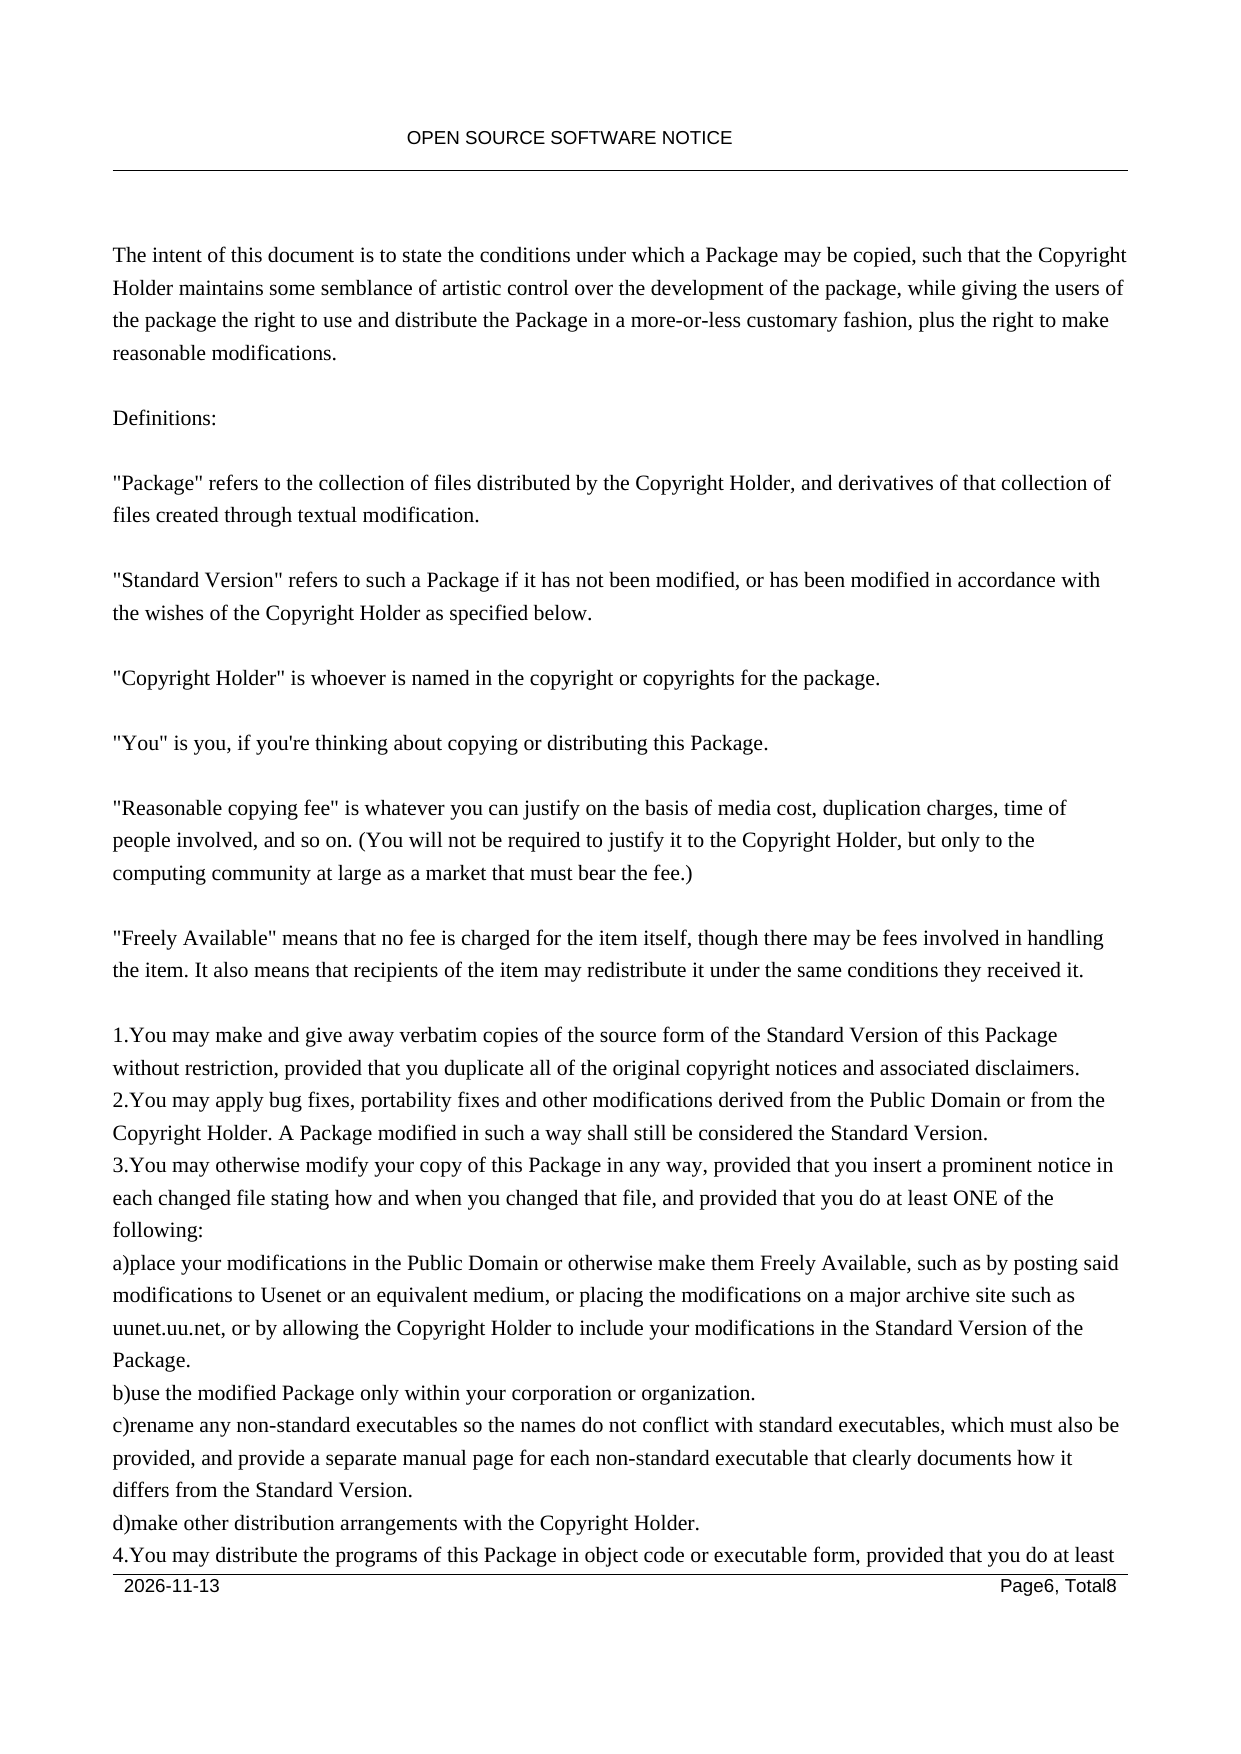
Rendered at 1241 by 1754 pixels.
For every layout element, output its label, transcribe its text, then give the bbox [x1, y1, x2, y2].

text c)rename any non-standard executables so the names do not conflict with standard executables, which must also be provided, and provide a separate manual page for each non-standard executable that clearly documents how it differs from the Standard Version. [112, 1409, 1128, 1506]
text "Freely Available" means that no fee is charged for the item itself, though there may be fees involved in handling the item. It also means that recipients of the item may redistribute it under the same conditions they received it. [112, 921, 1128, 986]
text The intent of this document is to state the conditions under which a Package may be copied, such that the Copyright Holder maintains some semblance of artistic control over the development of the package, while giving the users of the package the right to use and distribute the Package in a more-or-less customary fashion, plus the right to make reasonable modifications. [112, 239, 1128, 369]
text "Standard Version" refers to such a Package if it has not been modified, or has been modified in accordance with the wishes of the Copyright Holder as specified below. [112, 564, 1128, 629]
text b)use the modified Package only within your corporation or organization. [112, 1376, 1128, 1409]
text d)make other distribution arrangements with the Copyright Holder. [112, 1506, 1128, 1539]
text "You" is you, if you're thinking about copying or distributing this Package. [112, 726, 1128, 759]
text 3.You may otherwise modify your copy of this Package in any way, provided that you insert a prominent notice in each changed file stating how and when you changed that file, and provided that you do at least ONE of the following: [112, 1149, 1128, 1246]
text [112, 1539, 1128, 1571]
text 2.You may apply bug fixes, portability fixes and other modifications derived from the Public Domain or from the Copyright Holder. A Package modified in such a way shall still be considered the Standard Version. [112, 1084, 1128, 1149]
text 1.You may make and give away verbatim copies of the source form of the Standard Version of this Package without restriction, provided that you duplicate all of the original copyright notices and associated disclaimers. [112, 1019, 1128, 1084]
text a)place your modifications in the Public Domain or otherwise make them Freely Available, such as by posting said modifications to Usenet or an equivalent medium, or placing the modifications on a major archive site such as uunet.uu.net, or by allowing the Copyright Holder to include your modifications in the Standard Version of the Package. [112, 1246, 1128, 1376]
text "Reasonable copying fee" is whatever you can justify on the basis of media cost, duplication charges, time of people involved, and so on. (You will not be required to justify it to the Copyright Holder, but only to the computing community at large as a market that must bear the fee.) [112, 791, 1128, 889]
text Definitions: [112, 401, 1128, 434]
text "Copyright Holder" is whoever is named in the copyright or copyrights for the package. [112, 661, 1128, 694]
text "Package" refers to the collection of files distributed by the Copyright Holder, and derivatives of that collection of files created through textual modification. [112, 466, 1128, 531]
